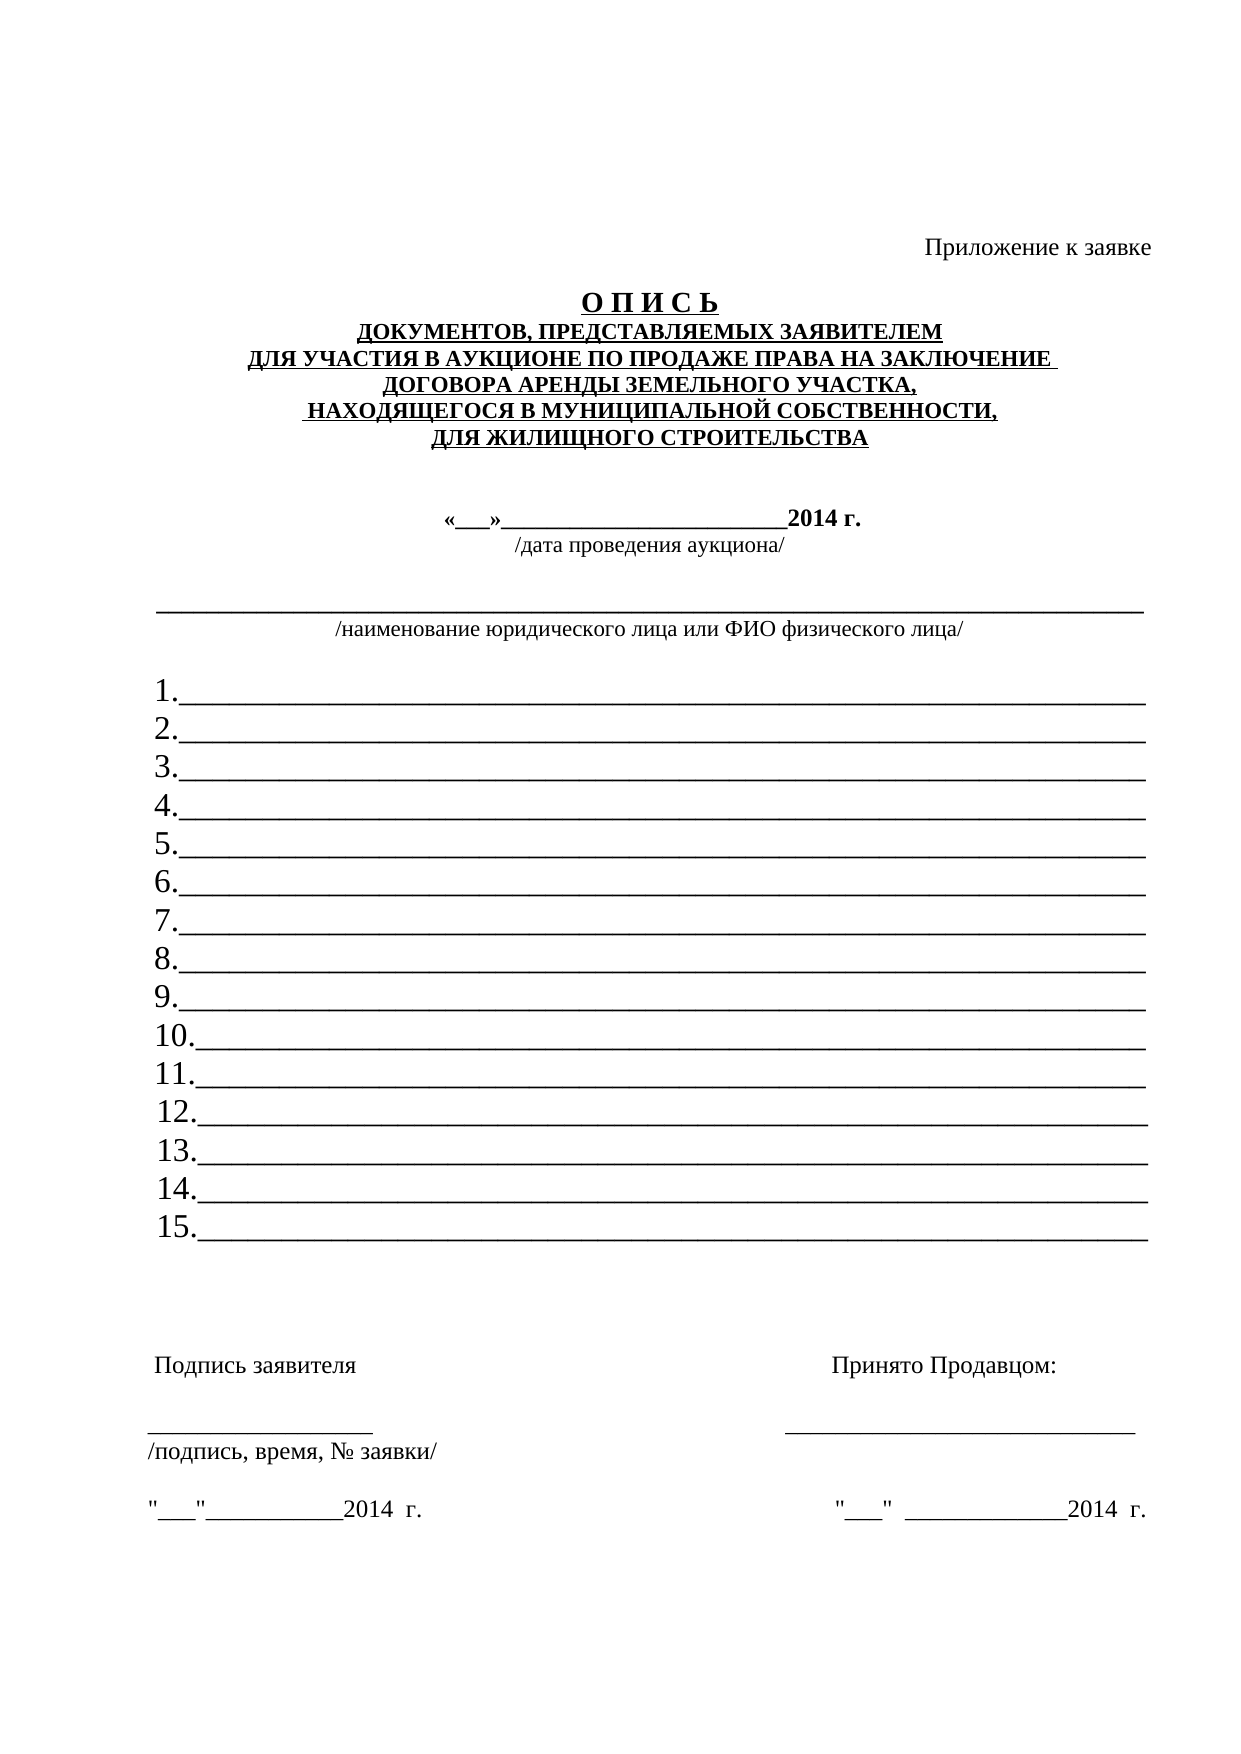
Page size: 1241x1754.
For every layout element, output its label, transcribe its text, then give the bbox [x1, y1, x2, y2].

text __________________ ____________________________ /подпись, время, № заявки/ [148, 1408, 1152, 1465]
text ДОКУМЕНТОВ, ПРЕДСТАВЛЯЕМЫХ ЗАЯВИТЕЛЕМ [148, 318, 1152, 345]
text НАХОДЯЩЕГОСЯ В МУНИЦИПАЛЬНОЙ СОБСТВЕННОСТИ, [148, 397, 1152, 424]
text 13._________________________________________________________ [148, 1130, 1152, 1168]
text Приложение к заявке [148, 232, 1152, 261]
text "___"___________2014 г. "___" _____________2014 г. [148, 1494, 1152, 1523]
text 9.__________________________________________________________ 10._________________________________________________________ 11._________________________________________________________ [148, 976, 1152, 1091]
text «___»_________________________2014 г. [148, 503, 1152, 532]
text 14._________________________________________________________ [148, 1168, 1152, 1206]
text О П И С Ь [148, 285, 1152, 318]
text 12._________________________________________________________ [148, 1091, 1152, 1130]
text _______________________________________________________________________________ /наименование юридического лица или ФИО физического лица/ [148, 587, 1152, 670]
text /дата проведения аукциона/ [148, 532, 1152, 558]
text 15._________________________________________________________ Подпись заявителя Принято Продавцом: [148, 1206, 1152, 1379]
text 1.__________________________________________________________ 2.__________________________________________________________ 3.__________________________________________________________ 4.__________________________________________________________ 5.__________________________________________________________ 6.__________________________________________________________ 7.__________________________________________________________ 8.__________________________________________________________ [148, 670, 1152, 976]
text ДЛЯ ЖИЛИЩНОГО СТРОИТЕЛЬСТВА [148, 424, 1152, 450]
text ДОГОВОРА АРЕНДЫ ЗЕМЕЛЬНОГО УЧАСТКА, [148, 371, 1152, 397]
text ДЛЯ УЧАСТИЯ В АУКЦИОНЕ ПО ПРОДАЖЕ ПРАВА НА ЗАКЛЮЧЕНИЕ [148, 345, 1152, 371]
